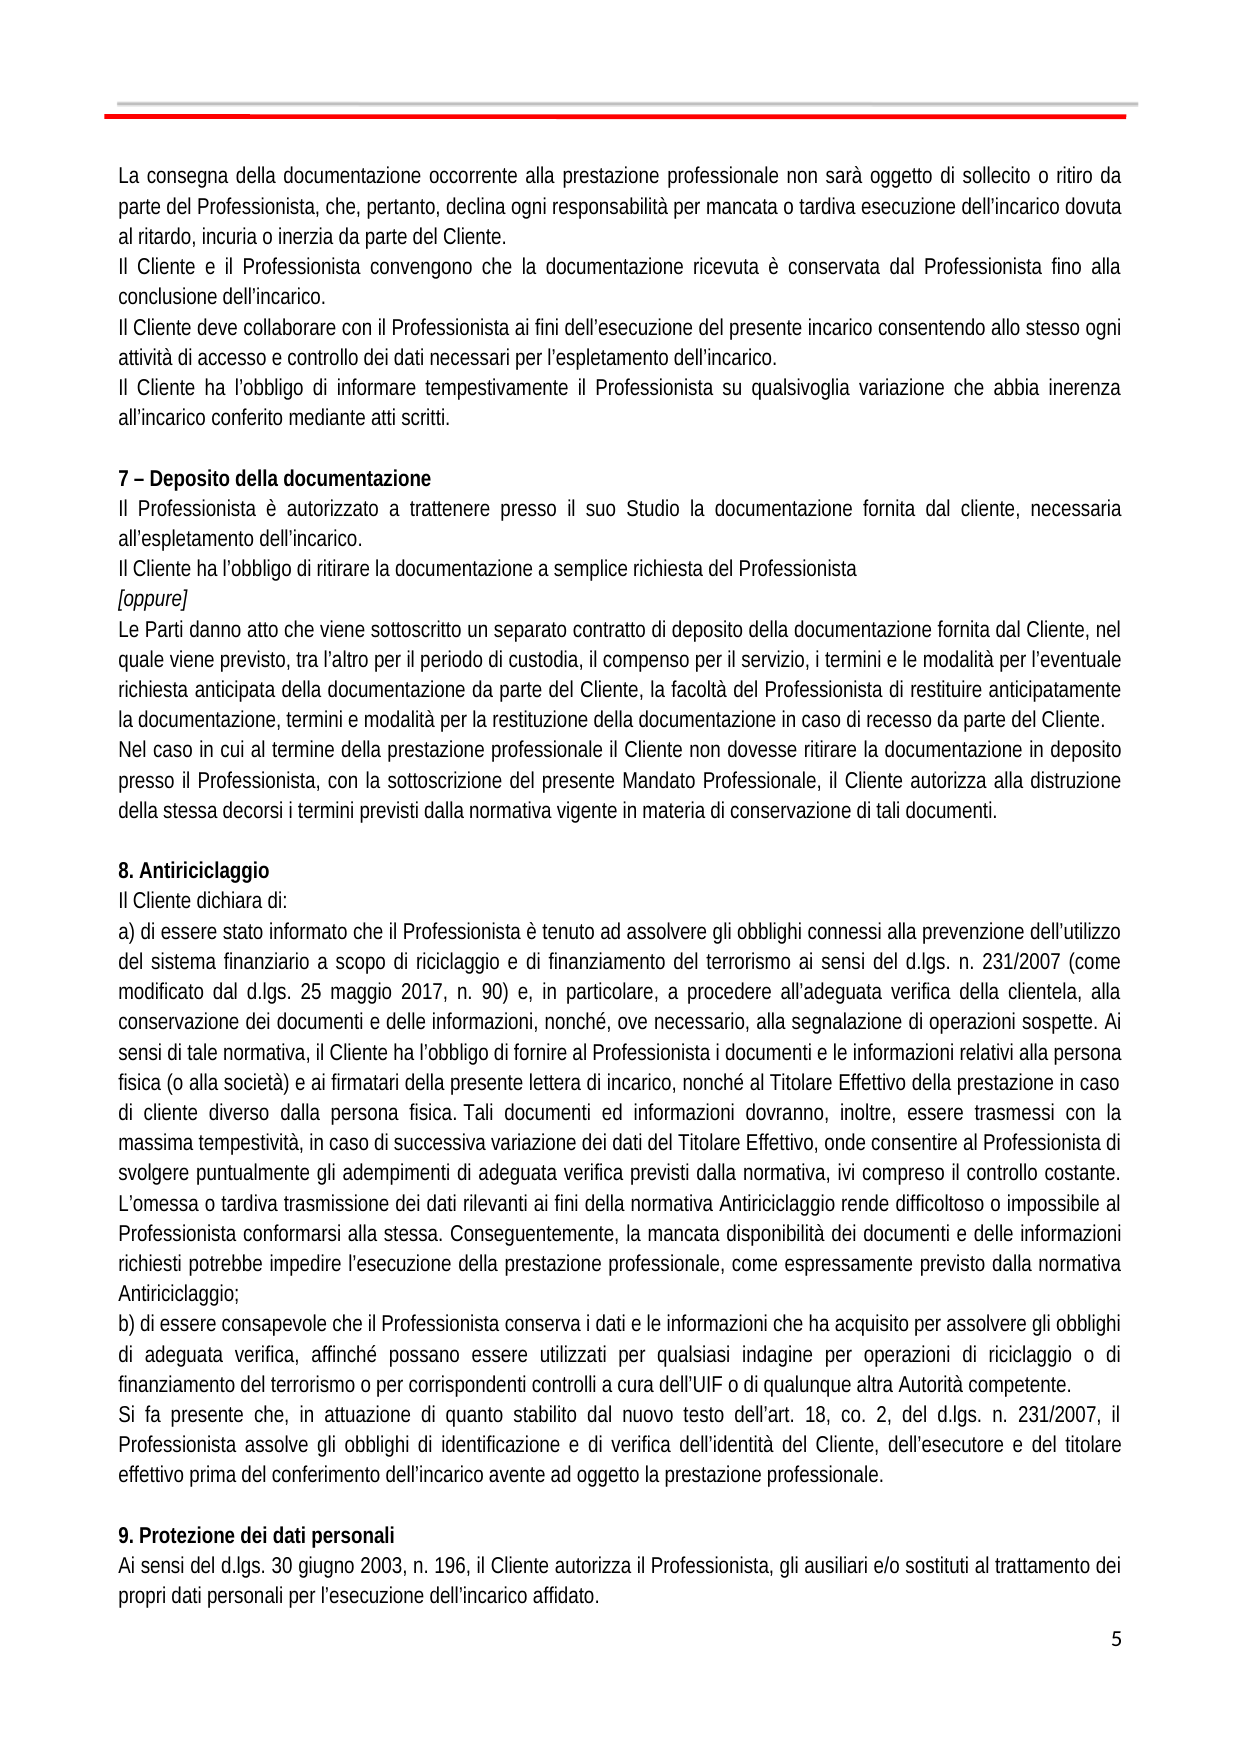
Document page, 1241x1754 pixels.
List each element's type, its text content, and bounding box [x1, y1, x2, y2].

text a) di essere stato informato che il Professionista è tenuto ad assolvere gli obblighi connessi alla prevenzione dell’utilizzo del sistema finanziario a scopo di riciclaggio e di finanziamento del terrorismo ai sensi del d.lgs. n. 231/2007 (come modificato dal d.lgs. 25 maggio 2017, n. 90) e, in particolare, a procedere all’adeguata verifica della clientela, alla conservazione dei documenti e delle informazioni, nonché, ove necessario, alla segnalazione di operazioni sospette. Ai sensi di tale normativa, il Cliente ha l’obbligo di fornire al Professionista i documenti e le informazioni relativi alla persona fisica (o alla società) e ai firmatari della presente lettera di incarico, nonché al Titolare Effettivo della prestazione in caso di cliente diverso dalla persona fisica. Tali documenti ed informazioni dovranno, inoltre, essere trasmessi con la massima tempestività, in caso di successiva variazione dei dati del Titolare Effettivo, onde consentire al Professionista di svolgere puntualmente gli adempimenti di adeguata verifica previsti dalla normativa, ivi compreso il controllo costante. L’omessa o tardiva trasmissione dei dati rilevanti ai fini della normativa Antiriciclaggio rende difficoltoso o impossibile al Professionista conformarsi alla stessa. Conseguentemente, la mancata disponibilità dei documenti e delle informazioni richiesti potrebbe impedire l’esecuzione della prestazione professionale, come espressamente previsto dalla normativa Antiriciclaggio; [118, 918, 1122, 1307]
text La consegna della documentazione occorrente alla prestazione professionale non sarà oggetto di sollecito o ritiro da parte del Professionista, che, pertanto, declina ogni responsabilità per mancata o tardiva esecuzione dell’incarico dovuta al ritardo, incuria o inerzia da parte del Cliente. [118, 162, 1122, 249]
text Il Cliente dichiara di: [118, 887, 1122, 914]
text [oppure] [118, 585, 1122, 612]
text 7 – Deposito della documentazione [118, 464, 1122, 491]
text Le Parti danno atto che viene sottoscritto un separato contratto di deposito della documentazione fornita dal Cliente, nel quale viene previsto, tra l’altro per il periodo di custodia, il compenso per il servizio, i termini e le modalità per l’eventuale richiesta anticipata della documentazione da parte del Cliente, la facoltà del Professionista di restituire anticipatamente la documentazione, termini e modalità per la restituzione della documentazione in caso di recesso da parte del Cliente. [118, 616, 1122, 733]
text Nel caso in cui al termine della prestazione professionale il Cliente non dovesse ritirare la documentazione in deposito presso il Professionista, con la sottoscrizione del presente Mandato Professionale, il Cliente autorizza alla distruzione della stessa decorsi i termini previsti dalla normativa vigente in materia di conservazione di tali documenti. [118, 736, 1122, 823]
text Il Cliente deve collaborare con il Professionista ai fini dell’esecuzione del presente incarico consentendo allo stesso ogni attività di accesso e controllo dei dati necessari per l’espletamento dell’incarico. [118, 313, 1122, 370]
text 9. Protezione dei dati personali [118, 1522, 1122, 1548]
text b) di essere consapevole che il Professionista conserva i dati e le informazioni che ha acquisito per assolvere gli obblighi di adeguata verifica, affinché possano essere utilizzati per qualsiasi indagine per operazioni di riciclaggio o di finanziamento del terrorismo o per corrispondenti controlli a cura dell’UIF o di qualunque altra Autorità competente. [118, 1310, 1122, 1397]
text Si fa presente che, in attuazione di quanto stabilito dal nuovo testo dell’art. 18, co. 2, del d.lgs. n. 231/2007, il Professionista assolve gli obblighi di identificazione e di verifica dell’identità del Cliente, dell’esecutore e del titolare effettivo prima del conferimento dell’incarico avente ad oggetto la prestazione professionale. [118, 1401, 1122, 1488]
text Il Cliente ha l’obbligo di informare tempestivamente il Professionista su qualsivoglia variazione che abbia inerenza all’incarico conferito mediante atti scritti. [118, 374, 1122, 431]
text Il Cliente e il Professionista convengono che la documentazione ricevuta è conservata dal Professionista fino alla conclusione dell’incarico. [118, 253, 1122, 310]
text 8. Antiriciclaggio [118, 857, 1122, 884]
text Ai sensi del d.lgs. 30 giugno 2003, n. 196, il Cliente autorizza il Professionista, gli ausiliari e/o sostituti al trattamento dei propri dati personali per l’esecuzione dell’incarico affidato. [118, 1552, 1122, 1609]
text Il Cliente ha l’obbligo di ritirare la documentazione a semplice richiesta del Professionista [118, 555, 1122, 582]
text Il Professionista è autorizzato a trattenere presso il suo Studio la documentazione fornita dal cliente, necessaria all’espletamento dell’incarico. [118, 495, 1122, 551]
